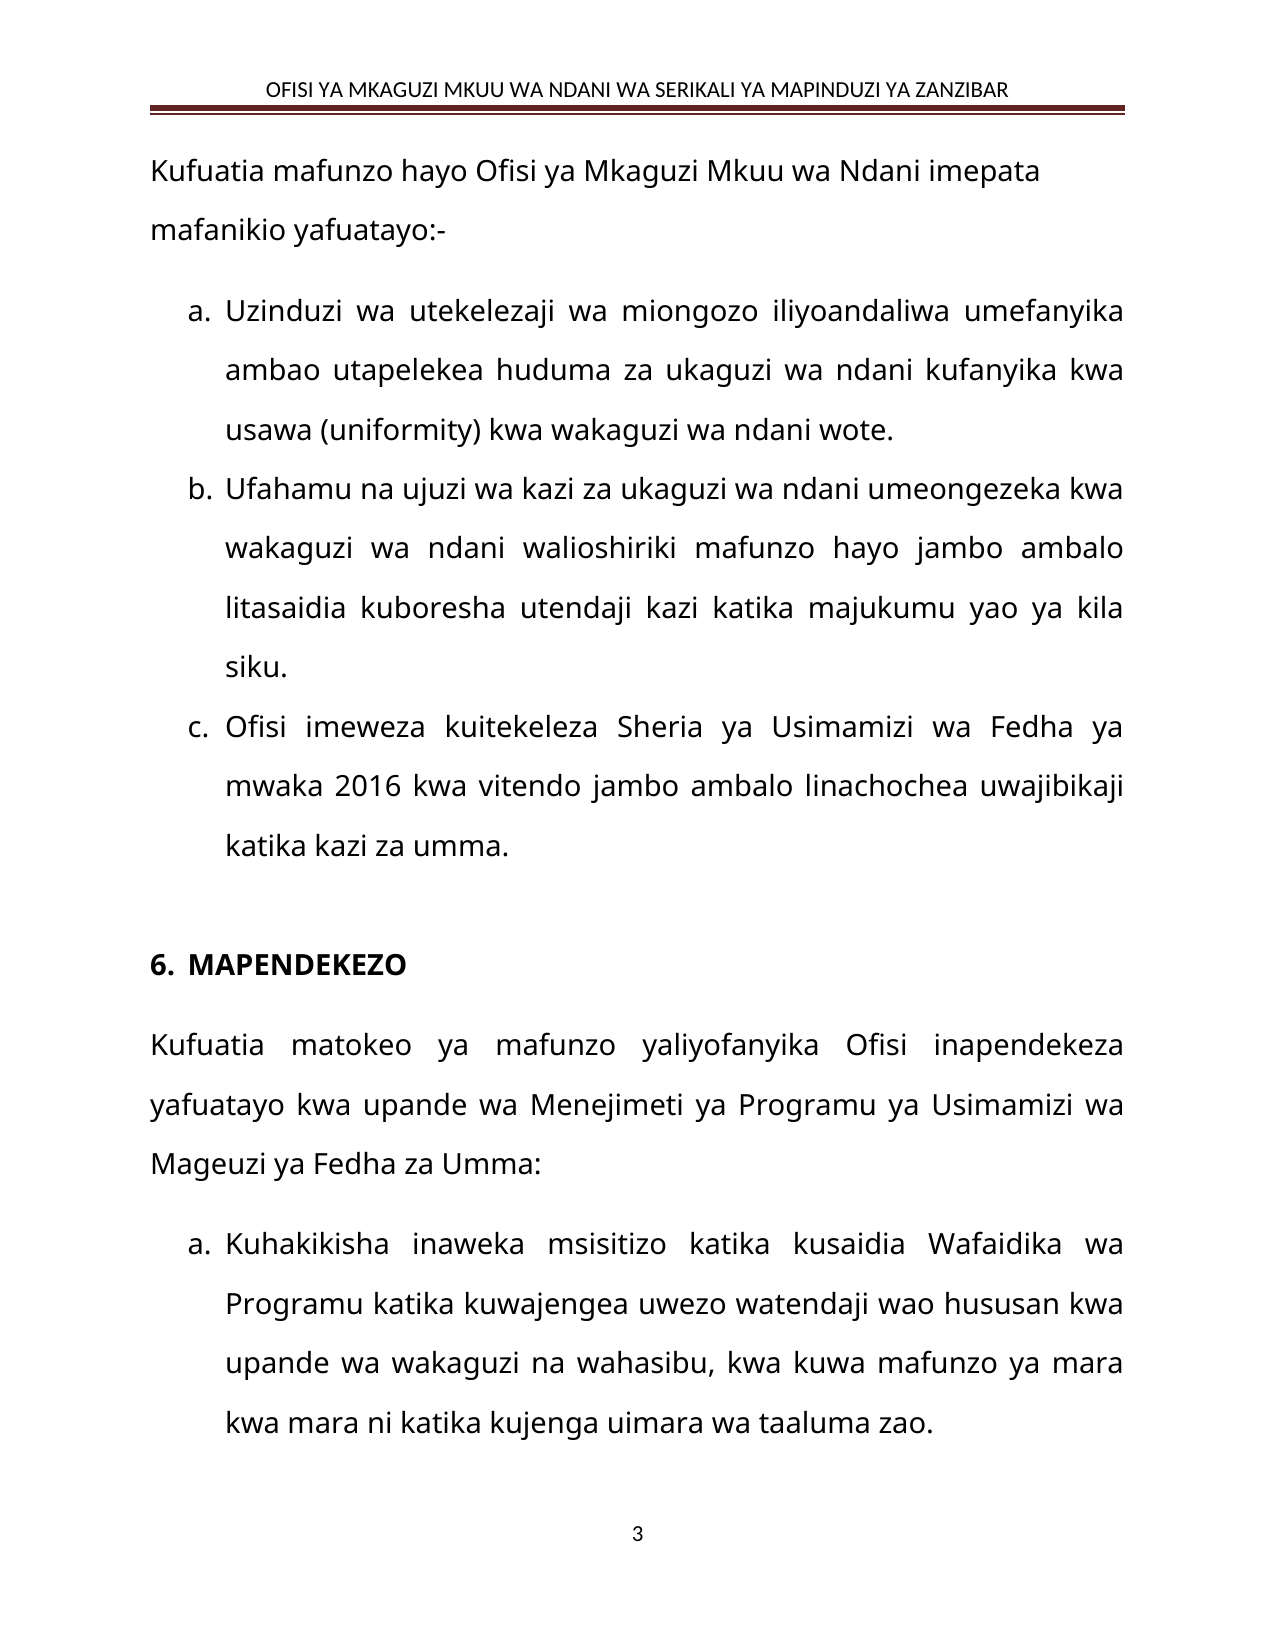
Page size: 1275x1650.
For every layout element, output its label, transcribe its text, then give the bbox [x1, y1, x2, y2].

list Kuhakikisha inaweka msisitizo katika kusaidia Wafaidika wa Programu katika kuwajengea uwezo watendaji wao hususan kwa upande wa wakaguzi na wahasibu, kwa kuwa mafunzo ya mara kwa mara ni katika kujenga uimara wa taaluma zao. [187, 1224, 1125, 1442]
text Kufuatia mafunzo hayo Ofisi ya Mkaguzi Mkuu wa Ndani imepata mafanikio yafuatayo:- [150, 150, 1125, 249]
list Uzinduzi wa utekelezaji wa miongozo iliyoandaliwa umefanyika ambao utapelekea huduma za ukaguzi wa ndani kufanyika kwa usawa (uniformity) kwa wakaguzi wa ndani wote. [187, 290, 1125, 448]
text Kufuatia matokeo ya mafunzo yaliyofanyika Ofisi inapendekeza yafuatayo kwa upande wa Menejimeti ya Programu ya Usimamizi wa Mageuzi ya Fedha za Umma: [150, 1024, 1125, 1183]
list Ofisi imeweza kuitekeleza Sheria ya Usimamizi wa Fedha ya mwaka 2016 kwa vitendo jambo ambalo linachochea uwajibikaji katika kazi za umma. [187, 706, 1125, 865]
list Ufahamu na ujuzi wa kazi za ukaguzi wa ndani umeongezeka kwa wakaguzi wa ndani walioshiriki mafunzo hayo jambo ambalo litasaidia kuboresha utendaji kazi katika majukumu yao ya kila siku. [187, 468, 1125, 686]
list MAPENDEKEZO [150, 944, 1125, 984]
